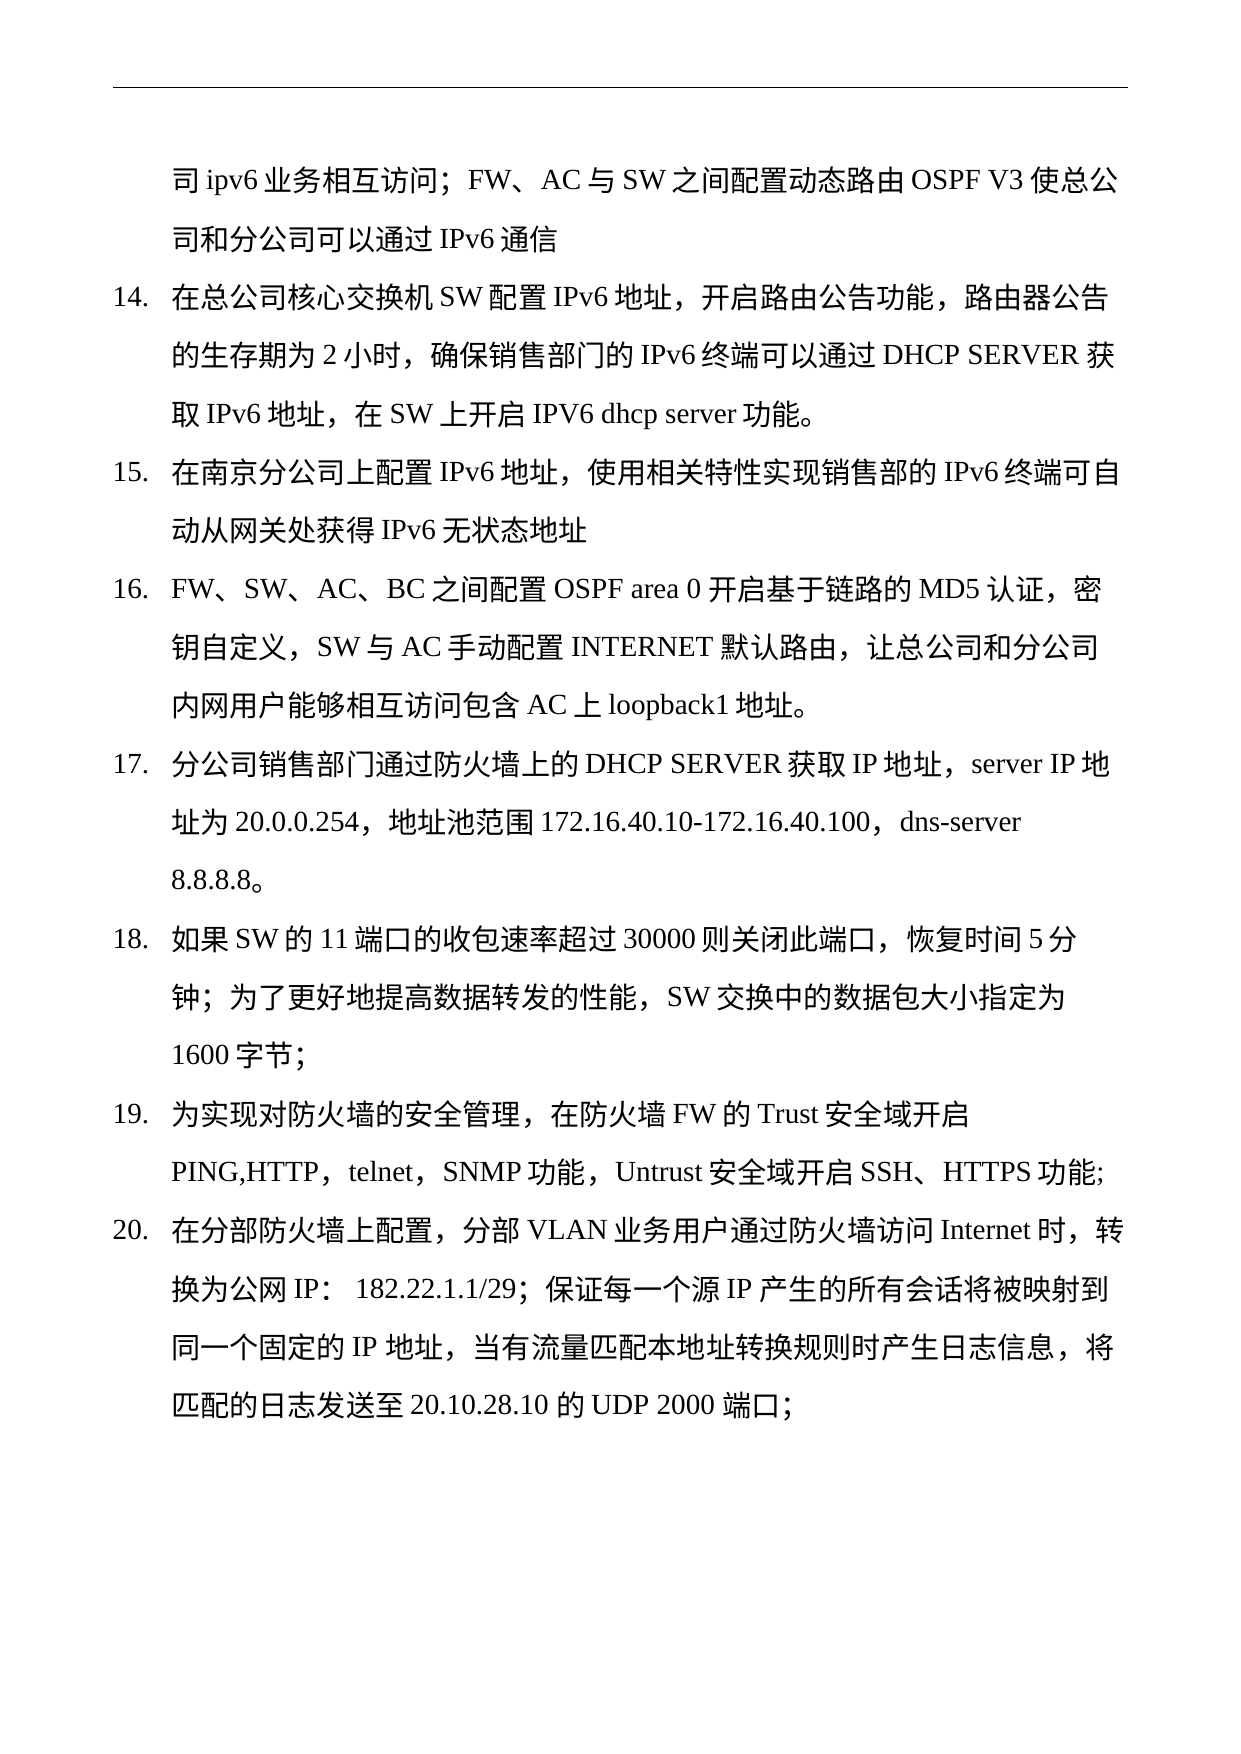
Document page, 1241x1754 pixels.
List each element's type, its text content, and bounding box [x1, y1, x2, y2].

list 分公司销售部门通过防火墙上的DHCP SERVER获取IP地址，server IP地址为20.0.0.254，地址池范围172.16.40.10-172.16.40.100，dns-server 8.8.8.8。 [112, 733, 1128, 908]
list FW、SW、AC、BC之间配置OSPF area 0 开启基于链路的MD5认证，密钥自定义，SW与AC手动配置 INTERNET 默认路由，让总公司和分公司内网用户能够相互访问包含AC上loopback1地址。 [112, 558, 1128, 733]
list 在南京分公司上配置IPv6地址，使用相关特性实现销售部的IPv6终端可自动从网关处获得IPv6无状态地址 [112, 442, 1128, 558]
list 如果SW的11端口的收包速率超过30000则关闭此端口，恢复时间5分钟；为了更好地提高数据转发的性能，SW交换中的数据包大小指定为1600字节； [112, 908, 1128, 1083]
list 在分部防火墙上配置，分部VLAN业务用户通过防火墙访问Internet时，转换为公网IP： 182.22.1.1/29；保证每一个源IP 产生的所有会话将被映射到同一个固定的IP 地址，当有流量匹配本地址转换规则时产生日志信息，将匹配的日志发送至20.10.28.10 的UDP 2000 端口； [112, 1200, 1128, 1433]
list 在总公司核心交换机SW配置IPv6地址，开启路由公告功能，路由器公告的生存期为2小时，确保销售部门的IPv6终端可以通过DHCP SERVER 获取IPv6地址，在SW上开启IPV6 dhcp server功能。 [112, 267, 1128, 442]
list 为实现对防火墙的安全管理，在防火墙FW的Trust安全域开启PING,HTTP，telnet，SNMP功能，Untrust安全域开启SSH、HTTPS功能; [112, 1083, 1128, 1200]
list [112, 150, 1128, 267]
